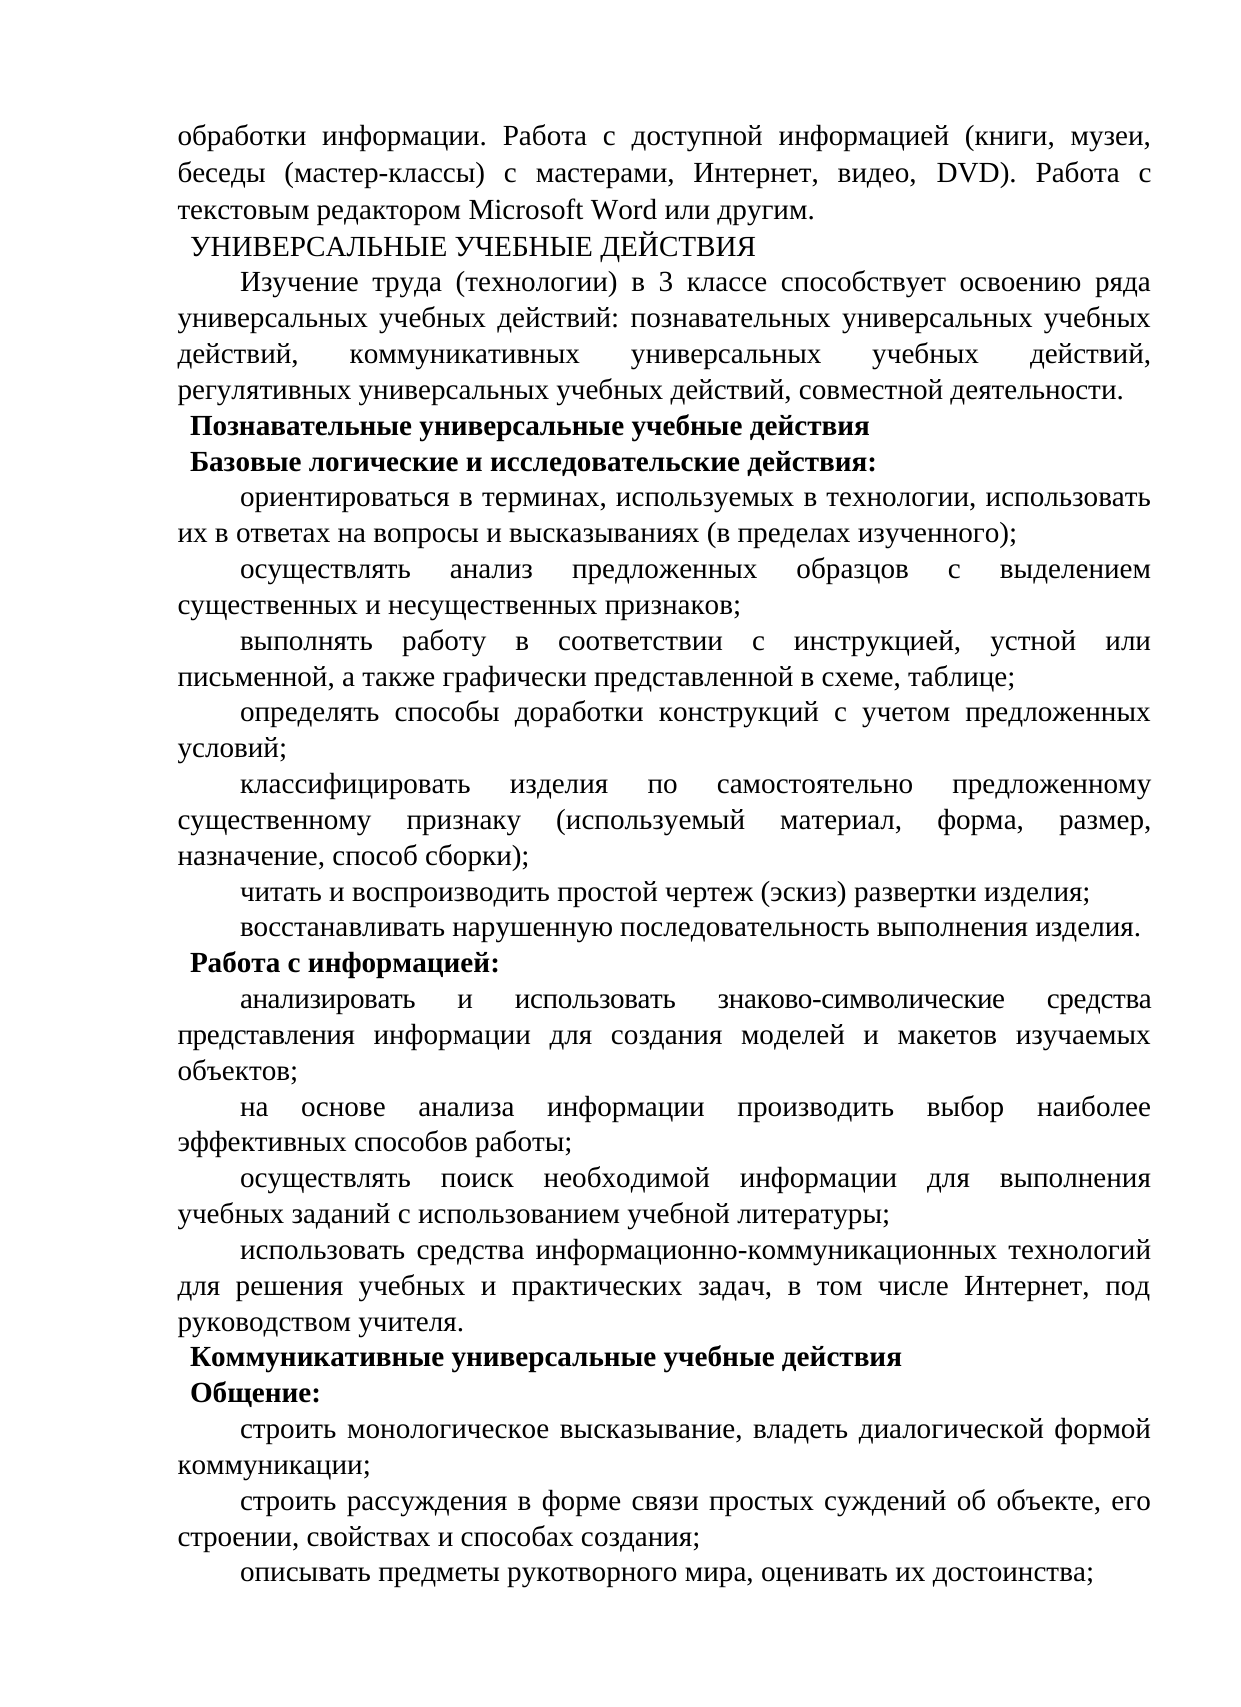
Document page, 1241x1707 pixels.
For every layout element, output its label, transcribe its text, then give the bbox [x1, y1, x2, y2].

text ориентироваться в терминах, используемых в технологии, использовать их в ответах на вопросы и высказываниях (в пределах изученного); [177, 479, 1152, 549]
text определять способы доработки конструкций с учетом предложенных условий; [177, 694, 1152, 764]
text выполнять работу в соответствии с инструкцией, устной или письменной, а также графически представленной в схеме, таблице; [177, 623, 1152, 692]
text Познавательные универсальные учебные действия [190, 408, 1152, 441]
text использовать средства информационно-коммуникационных технологий для решения учебных и практических задач, в том числе Интернет, под руководством учителя. [177, 1232, 1152, 1337]
text классифицировать изделия по самостоятельно предложенному существенному признаку (используемый материал, форма, размер, назначение, способ сборки); [177, 766, 1152, 871]
text Коммуникативные универсальные учебные действия [190, 1339, 1152, 1373]
text строить монологическое высказывание, владеть диалогической формой коммуникации; [177, 1411, 1152, 1481]
text на основе анализа информации производить выбор наиболее эффективных способов работы; [177, 1089, 1152, 1158]
text строить рассуждения в форме связи простых суждений об объекте, его строении, свойствах и способах создания; [177, 1483, 1152, 1552]
text Изучение труда (технологии) в 3 классе способствует освоению ряда универсальных учебных действий: познавательных универсальных учебных действий, коммуникативных универсальных учебных действий, регулятивных универсальных учебных действий, совместной деятельности. [177, 264, 1152, 406]
text УНИВЕРСАЛЬНЫЕ УЧЕБНЫЕ ДЕЙСТВИЯ [190, 229, 1152, 262]
text анализировать и использовать знаково-символические средства представления информации для создания моделей и макетов изучаемых объектов; [177, 981, 1152, 1086]
text осуществлять анализ предложенных образцов с выделением существенных и несущественных признаков; [177, 551, 1152, 621]
text читать и воспроизводить простой чертеж (эскиз) развертки изделия; [177, 874, 1152, 907]
text Работа с информацией: [190, 945, 1152, 979]
text Общение: [190, 1375, 1152, 1409]
text осуществлять поиск необходимой информации для выполнения учебных заданий с использованием учебной литературы; [177, 1160, 1152, 1230]
text восстанавливать нарушенную последовательность выполнения изделия. [177, 909, 1152, 943]
text описывать предметы рукотворного мира, оценивать их достоинства; [177, 1554, 1152, 1588]
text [177, 118, 1152, 225]
text Базовые логические и исследовательские действия: [190, 444, 1152, 477]
